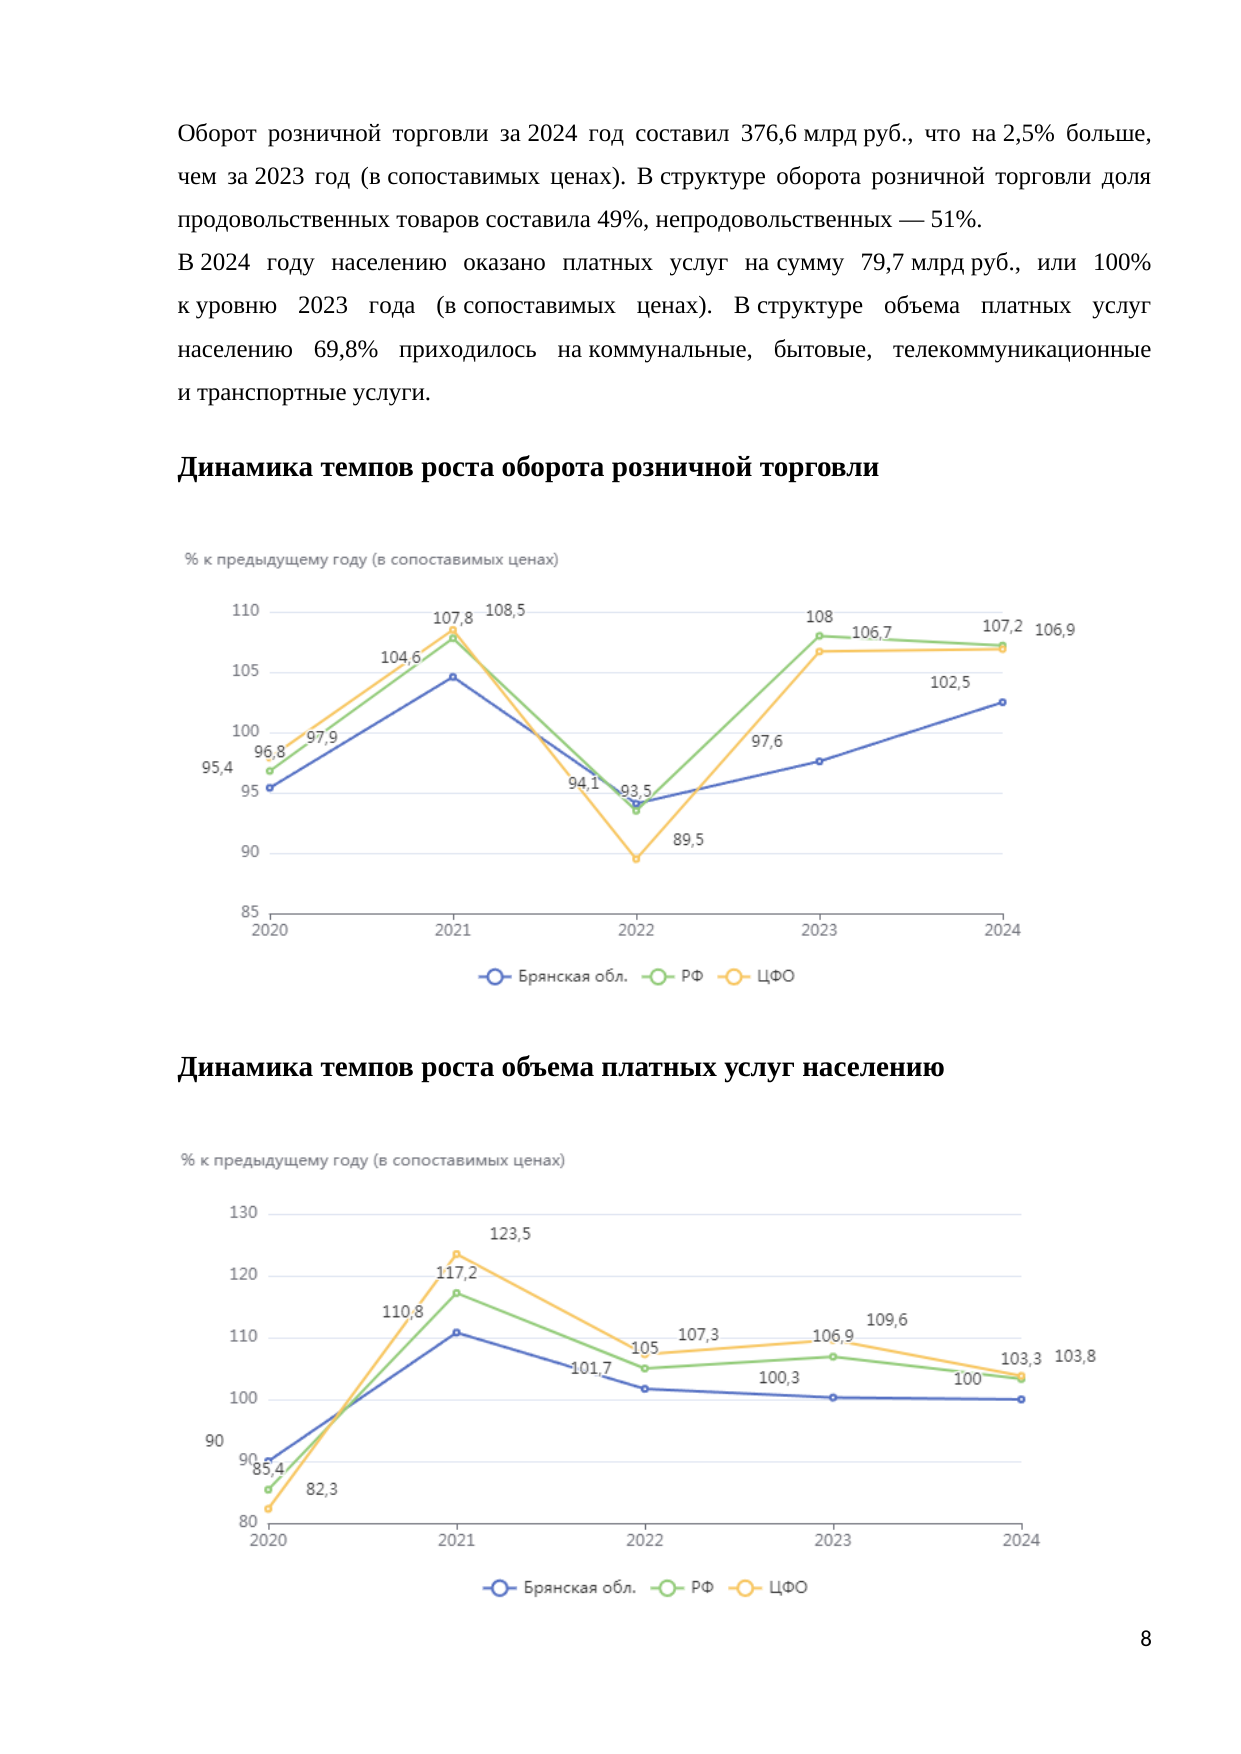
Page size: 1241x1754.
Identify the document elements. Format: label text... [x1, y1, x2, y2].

text В 2024 году населению оказано платных услуг на сумму 79,7 млрд руб., или 100% к уровню 2023 года (в сопоставимых ценах). В структуре объема платных услуг населению 69,8% приходилось на коммунальные, бытовые, телекоммуникационные и транспортные услуги. [177, 247, 1152, 406]
text Оборот розничной торговли за 2024 год составил 376,6 млрд руб., что на 2,5% больше, чем за 2023 год (в сопоставимых ценах). В структуре оборота розничной торговли доля продовольственных товаров составила 49%, непродовольственных — 51%. [177, 118, 1152, 233]
picture [177, 1128, 1152, 1612]
picture [177, 528, 1152, 1004]
subtitle Динамика темпов роста объема платных услуг населению [177, 1049, 1152, 1083]
subtitle Динамика темпов роста оборота розничной торговли [177, 449, 1152, 483]
